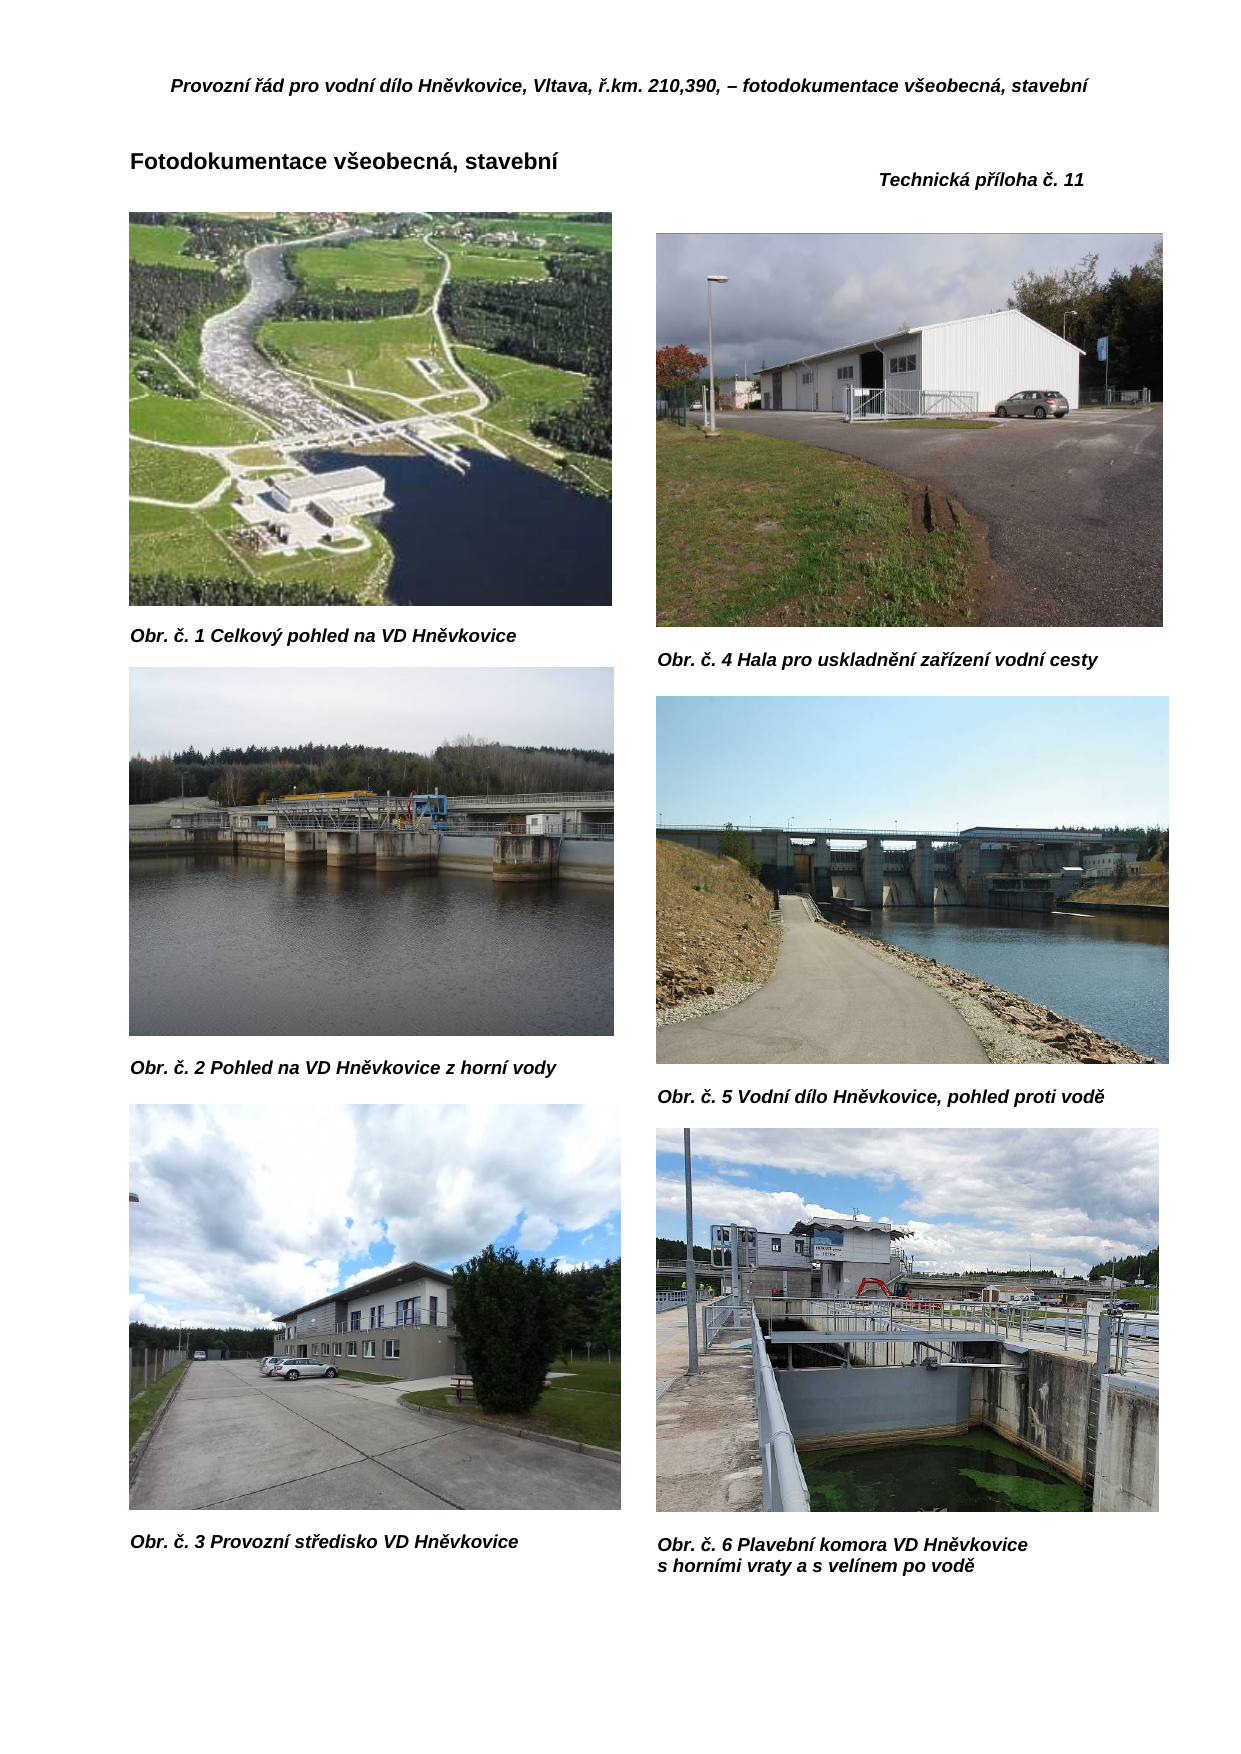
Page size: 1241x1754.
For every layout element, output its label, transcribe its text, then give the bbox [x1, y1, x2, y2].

text Fotodokumentace všeobecná, stavební [130, 148, 583, 174]
picture [129, 212, 612, 606]
text Obr. č. 6 Plavební komora VD Hněvkovice s horními vraty a s velínem po vodě [657, 1534, 1110, 1577]
text Obr. č. 1 Celkový pohled na VD Hněvkovice [130, 625, 583, 646]
text Obr. č. 2 Pohled na VD Hněvkovice z horní vody [130, 1057, 583, 1078]
text Obr. č. 5 Vodní dílo Hněvkovice, pohled proti vodě [657, 1086, 1110, 1107]
picture [656, 1128, 1159, 1512]
text Obr. č. 4 Hala pro uskladnění zařízení vodní cesty [657, 649, 1110, 670]
text Obr. č. 3 Provozní středisko VD Hněvkovice [130, 1531, 583, 1552]
picture [656, 233, 1163, 627]
picture [129, 667, 614, 1036]
text Technická příloha č. 11 [657, 169, 1110, 191]
picture [129, 1104, 621, 1510]
picture [656, 696, 1169, 1064]
